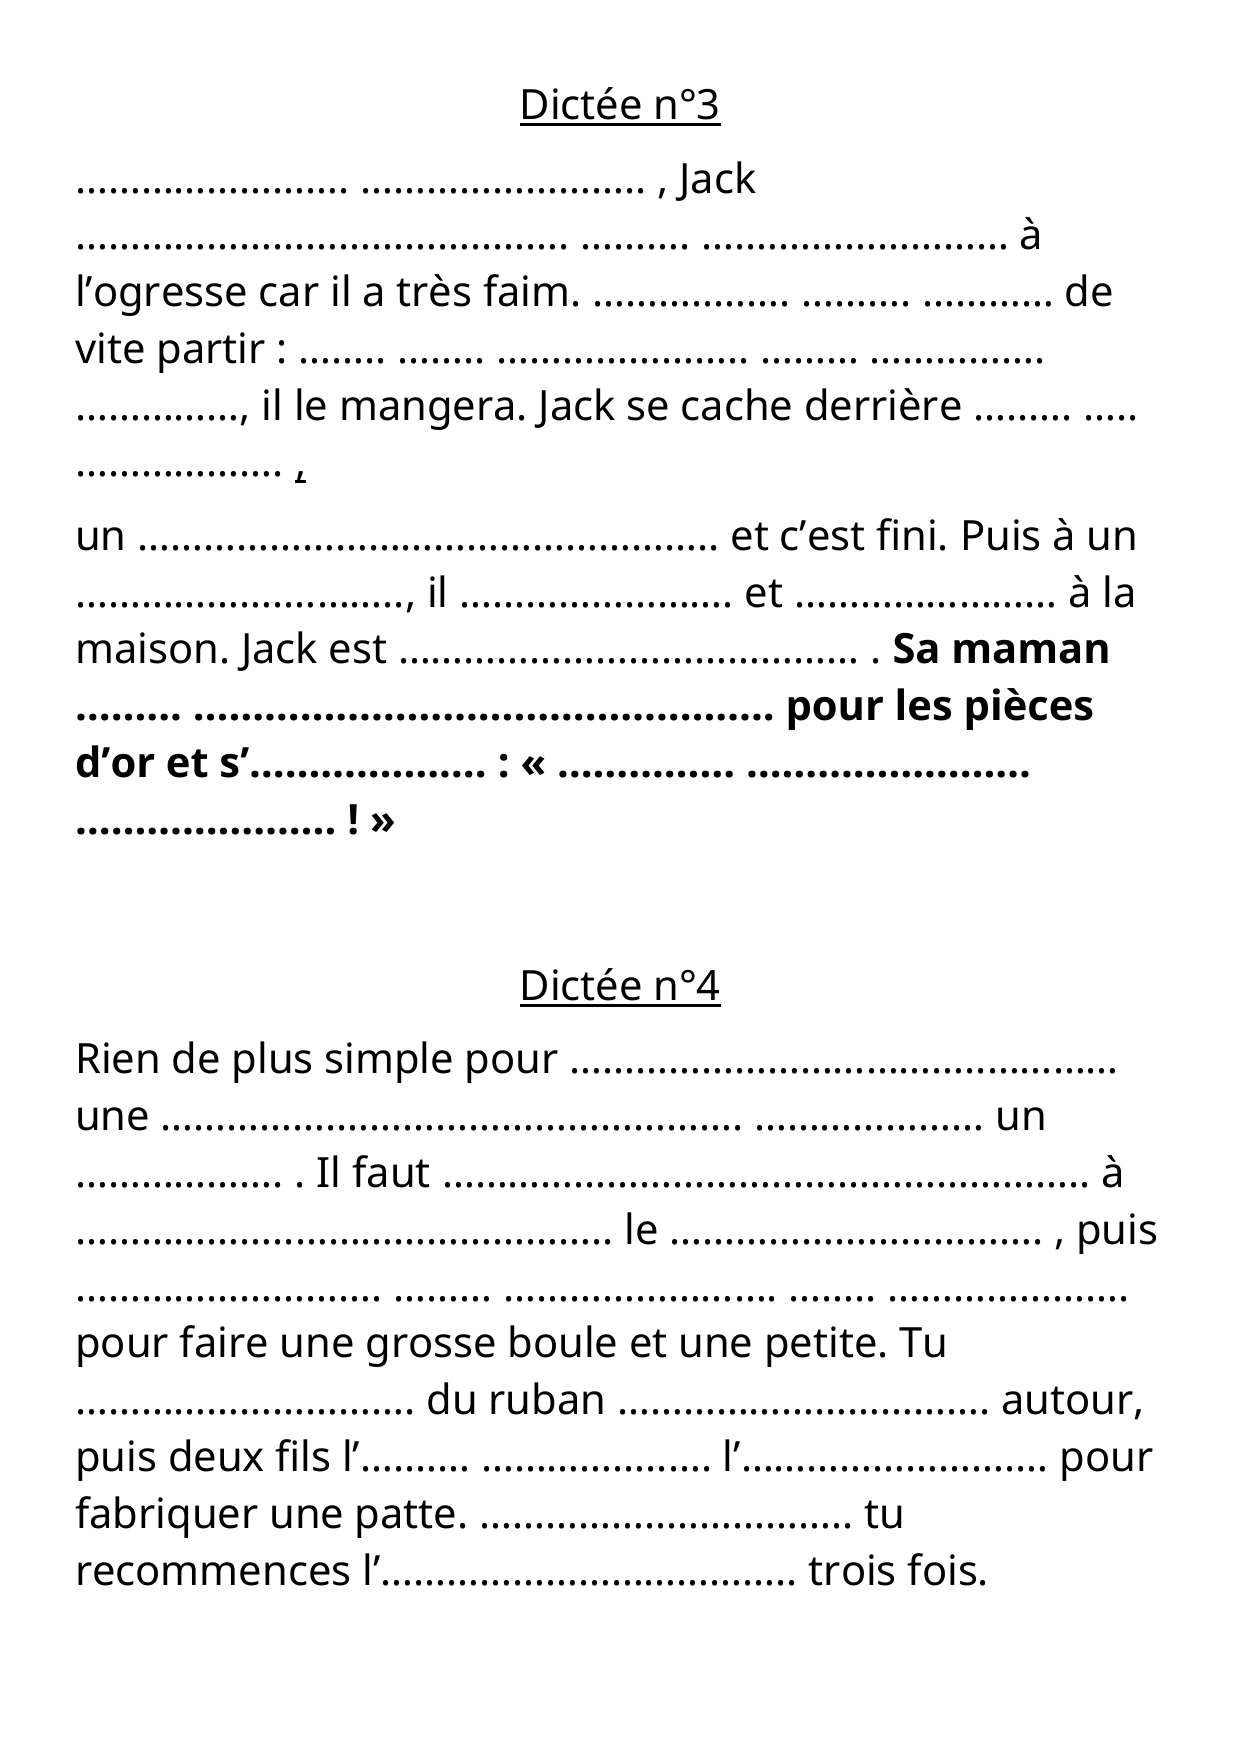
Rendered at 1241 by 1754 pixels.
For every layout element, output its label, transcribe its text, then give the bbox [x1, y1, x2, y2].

text Rien de plus simple pour ………………………………..………… une …………….………………………………. ………………… un ………………. . Il faut ………………………………………………….. à ………………..……………………….. le ……………………………. , puis ………………………. ……… ……………………. …….. …………………. pour faire une grosse boule et une petite. Tu …………………………. du ruban ……………………………. autour, puis deux fils l’….…… ……………..…. l’…………………….… pour fabriquer une patte. ……………..…………….. tu recommences l’……………………………….. trois fois. [75, 1029, 1165, 1597]
text Dictée n°4 [75, 956, 1165, 1013]
text un …………………………………………….. et c’est fini. Puis à un ……………….……….., il ……………………. et …………………… à la maison. Jack est …………………………………… . Sa maman ……... …………………………………..…….. pour les pièces d’or et s’……….………. : « …………… …………………… …………………. ! » [75, 506, 1165, 846]
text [75, 148, 1165, 489]
text Dictée n°3 [75, 75, 1165, 132]
